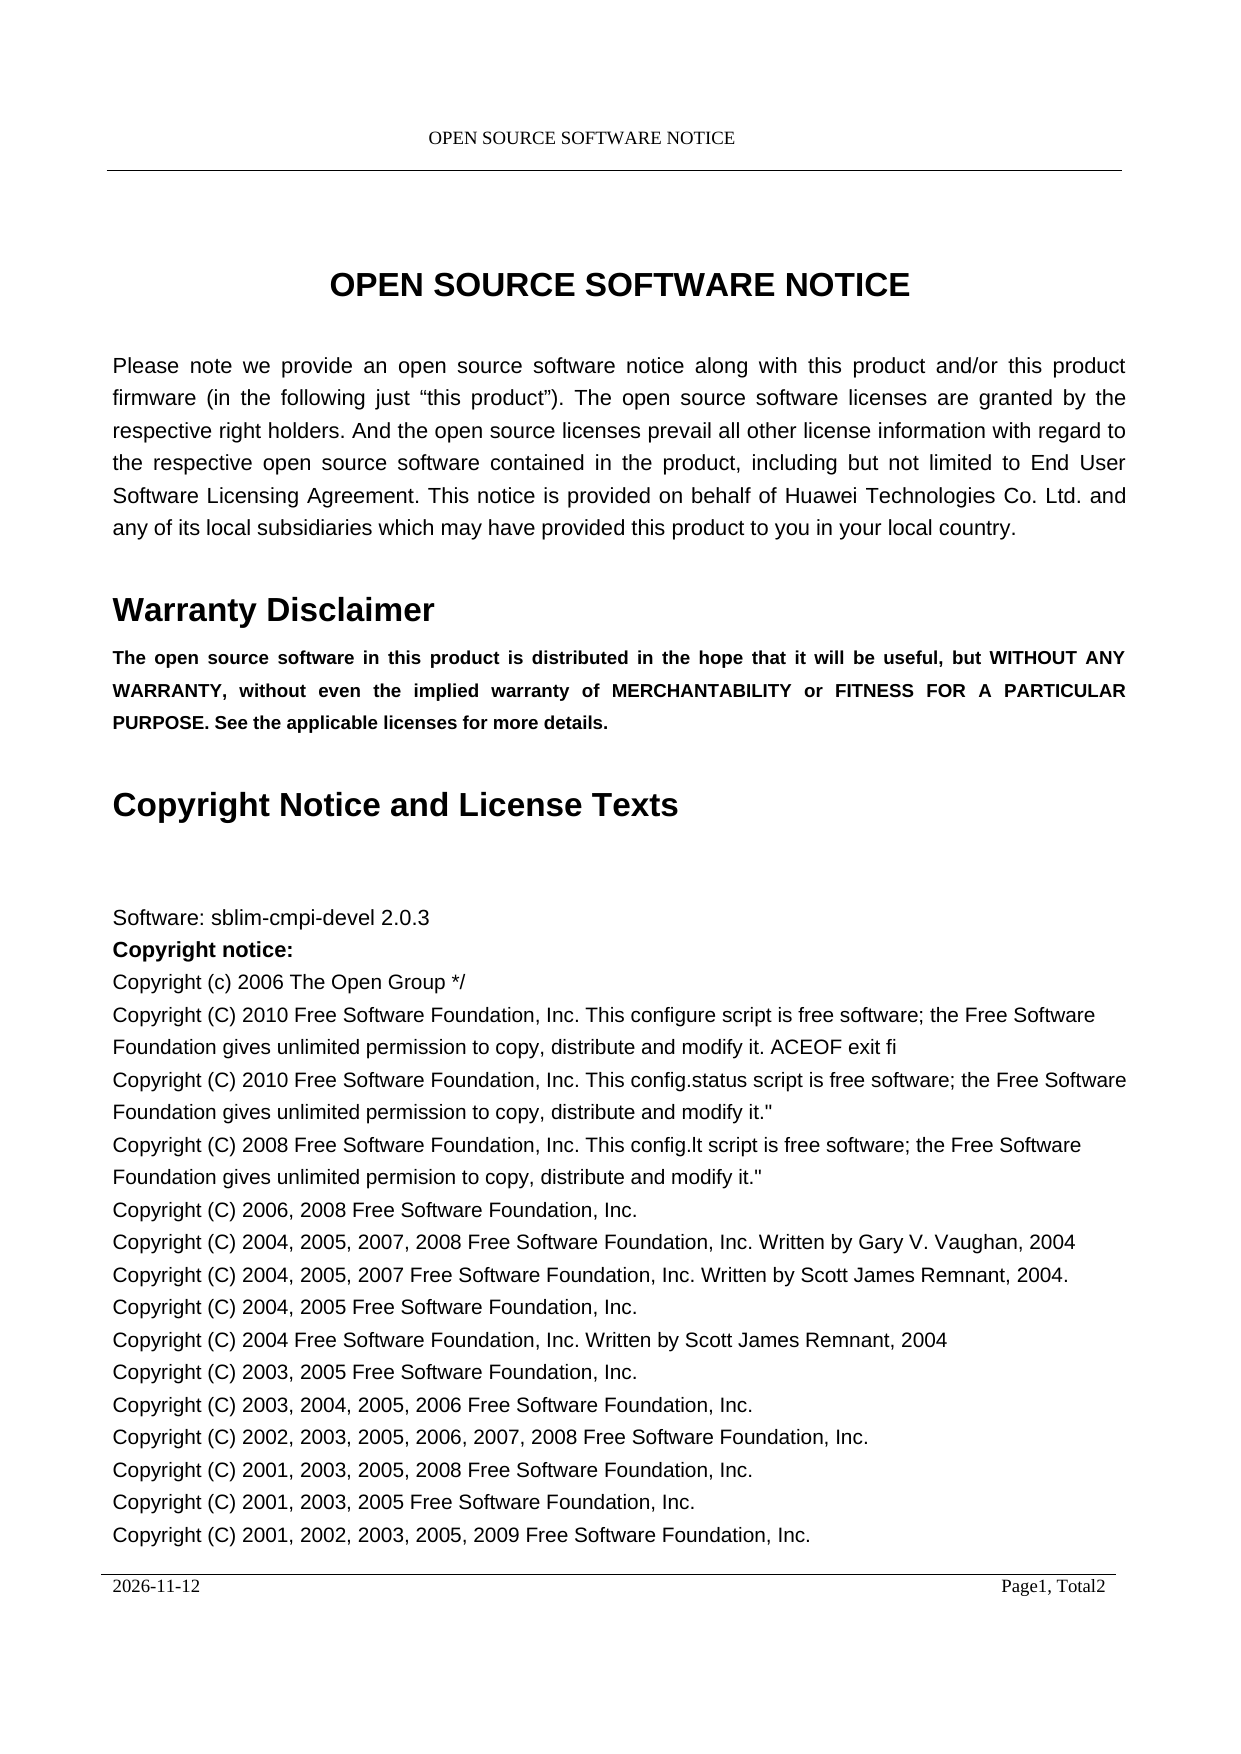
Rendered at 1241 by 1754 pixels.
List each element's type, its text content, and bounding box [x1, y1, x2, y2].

text Copyright (C) 2004, 2005 Free Software Foundation, Inc. [112, 1291, 1128, 1323]
text Copyright (c) 2006 The Open Group */ [112, 966, 1128, 998]
text OPEN SOURCE SOFTWARE NOTICE [112, 251, 1128, 316]
text Copyright (C) 2002, 2003, 2005, 2006, 2007, 2008 Free Software Foundation, Inc. [112, 1421, 1128, 1453]
text Copyright (C) 2003, 2004, 2005, 2006 Free Software Foundation, Inc. [112, 1388, 1128, 1421]
text Copyright (C) 2001, 2003, 2005 Free Software Foundation, Inc. [112, 1486, 1128, 1518]
text Copyright (C) 2004, 2005, 2007 Free Software Foundation, Inc. Written by Scott James Remnant, 2004. [112, 1258, 1128, 1291]
text Copyright Notice and License Texts [112, 771, 1128, 836]
text The open source software in this product is distributed in the hope that it will be useful, but WITHOUT ANY WARRANTY, without even the implied warranty of MERCHANTABILITY or FITNESS FOR A PARTICULAR PURPOSE. See the applicable licenses for more details. [112, 641, 1128, 739]
text Copyright (C) 2004 Free Software Foundation, Inc. Written by Scott James Remnant, 2004 [112, 1323, 1128, 1356]
text Copyright notice: [112, 933, 1128, 966]
text Copyright (C) 2008 Free Software Foundation, Inc. This config.lt script is free software; the Free Software Foundation gives unlimited permision to copy, distribute and modify it." [112, 1128, 1128, 1193]
text Copyright (C) 2001, 2003, 2005, 2008 Free Software Foundation, Inc. [112, 1453, 1128, 1486]
text Warranty Disclaimer [112, 576, 1128, 641]
text Please note we provide an open source software notice along with this product and/or this product firmware (in the following just “this product”). The open source software licenses are granted by the respective right holders. And the open source licenses prevail all other license information with regard to the respective open source software contained in the product, including but not limited to End User Software Licensing Agreement. This notice is provided on behalf of Huawei Technologies Co. Ltd. and any of its local subsidiaries which may have provided this product to you in your local country. [112, 349, 1128, 544]
text Software: sblim-cmpi-devel 2.0.3 [112, 901, 1128, 933]
text Copyright (C) 2006, 2008 Free Software Foundation, Inc. [112, 1193, 1128, 1226]
text Copyright (C) 2010 Free Software Foundation, Inc. This configure script is free software; the Free Software Foundation gives unlimited permission to copy, distribute and modify it. ACEOF exit fi [112, 998, 1128, 1063]
text Copyright (C) 2001, 2002, 2003, 2005, 2009 Free Software Foundation, Inc. [112, 1518, 1128, 1551]
text Copyright (C) 2004, 2005, 2007, 2008 Free Software Foundation, Inc. Written by Gary V. Vaughan, 2004 [112, 1226, 1128, 1258]
text Copyright (C) 2003, 2005 Free Software Foundation, Inc. [112, 1356, 1128, 1388]
text Copyright (C) 2010 Free Software Foundation, Inc. This config.status script is free software; the Free Software Foundation gives unlimited permission to copy, distribute and modify it." [112, 1063, 1128, 1128]
